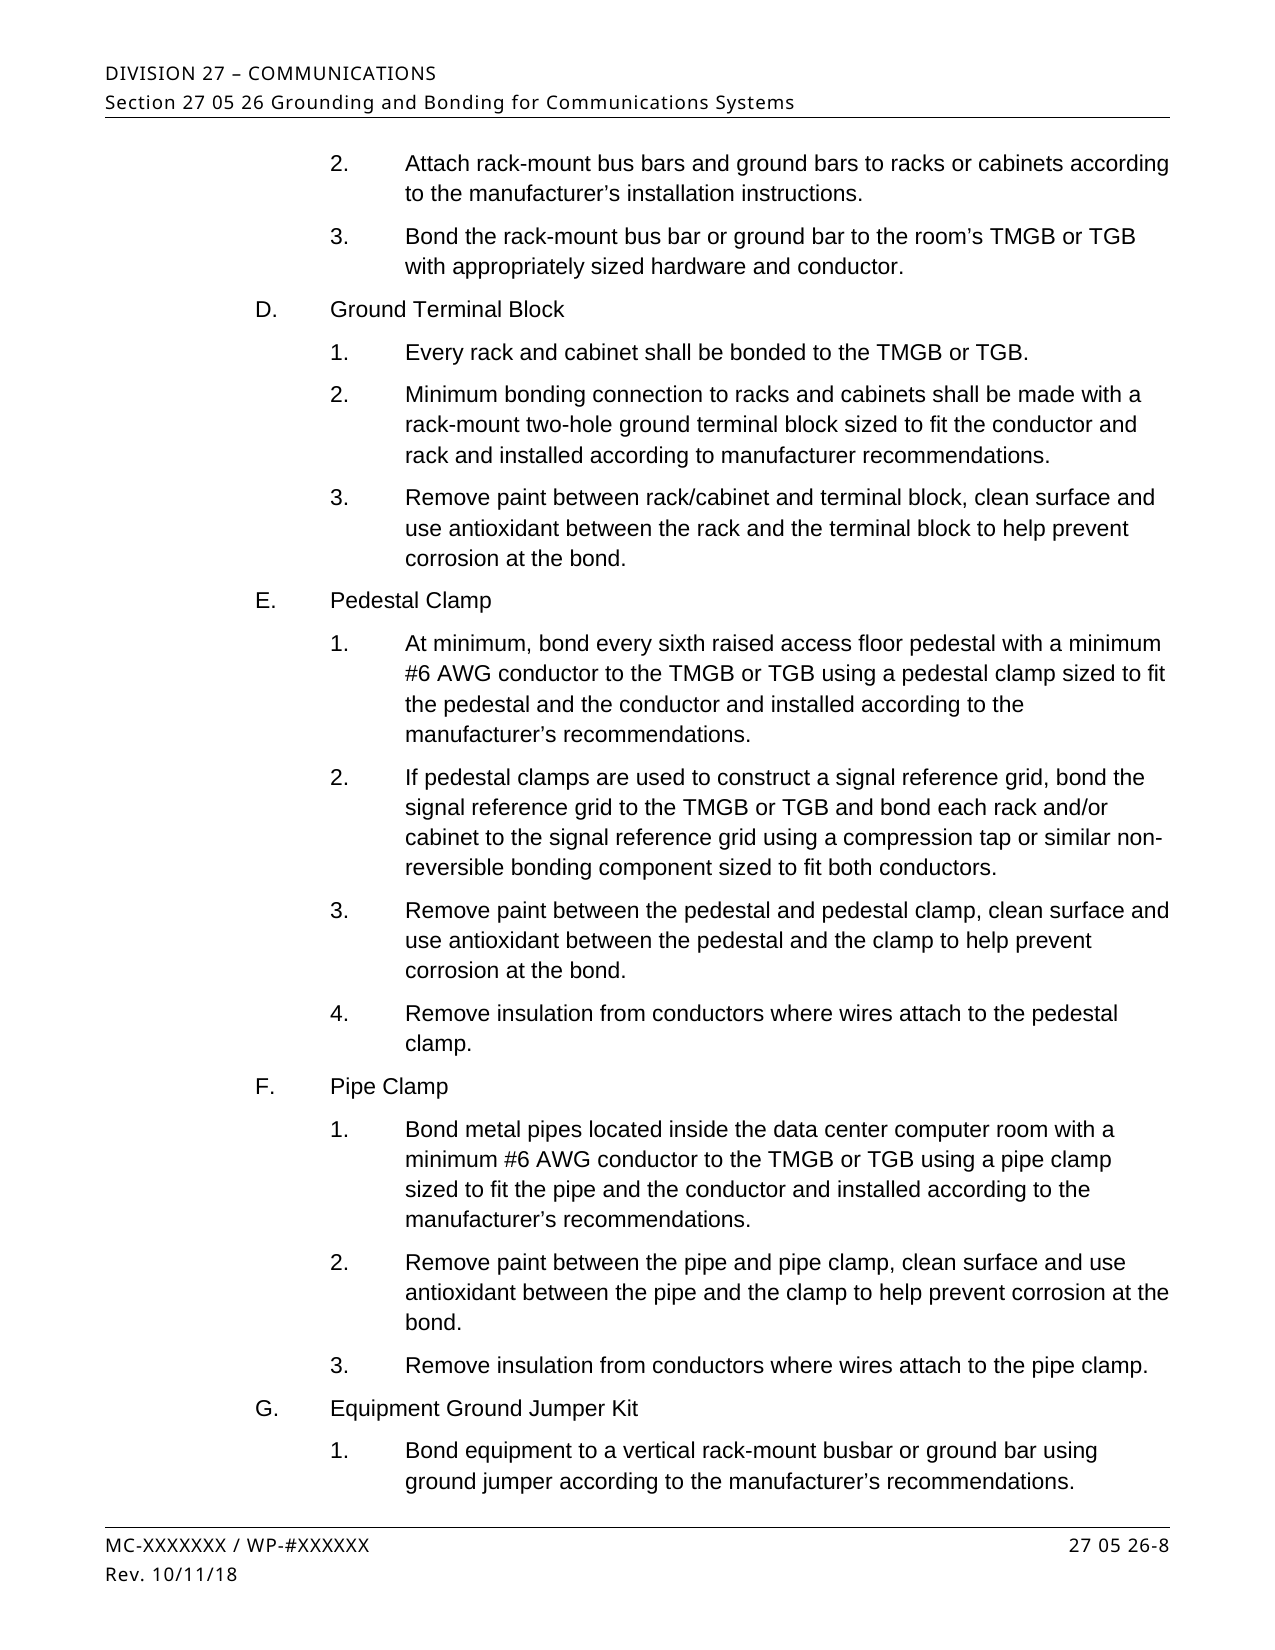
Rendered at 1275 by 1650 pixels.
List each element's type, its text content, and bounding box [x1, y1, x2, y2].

list Attach rack-mount bus bars and ground bars to racks or cabinets according to the manufacturer’s installation instructions. [330, 150, 1170, 207]
list If pedestal clamps are used to construct a signal reference grid, bond the signal reference grid to the TMGB or TGB and bond each rack and/or cabinet to the signal reference grid using a compression tap or similar non- reversible bonding component sized to fit both conductors. [330, 763, 1170, 881]
list Bond metal pipes located inside the data center computer room with a minimum #6 AWG conductor to the TMGB or TGB using a pipe clamp sized to fit the pipe and the conductor and installed according to the manufacturer’s recommendations. [330, 1116, 1170, 1233]
list Pedestal Clamp [255, 587, 1170, 614]
list Remove insulation from conductors where wires attach to the pedestal clamp. [330, 1000, 1170, 1057]
list Remove paint between the pedestal and pedestal clamp, clean surface and use antioxidant between the pedestal and the clamp to help prevent corrosion at the bond. [330, 897, 1170, 984]
list Remove paint between the pipe and pipe clamp, clean surface and use antioxidant between the pipe and the clamp to help prevent corrosion at the bond. [330, 1249, 1170, 1336]
list At minimum, bond every sixth raised access floor pedestal with a minimum #6 AWG conductor to the TMGB or TGB using a pedestal clamp sized to fit the pedestal and the conductor and installed according to the manufacturer’s recommendations. [330, 630, 1170, 747]
list Remove insulation from conductors where wires attach to the pipe clamp. [330, 1352, 1170, 1378]
list Ground Terminal Block [255, 296, 1170, 322]
list Minimum bonding connection to racks and cabinets shall be made with a rack-mount two-hole ground terminal block sized to fit the conductor and rack and installed according to manufacturer recommendations. [330, 381, 1170, 468]
list Every rack and cabinet shall be bonded to the TMGB or TGB. [330, 338, 1170, 365]
list Equipment Ground Jumper Kit [255, 1395, 1170, 1421]
list Pipe Clamp [255, 1073, 1170, 1099]
list Bond the rack-mount bus bar or ground bar to the room’s TMGB or TGB with appropriately sized hardware and conductor. [330, 223, 1170, 279]
list Bond equipment to a vertical rack-mount busbar or ground bar using ground jumper according to the manufacturer’s recommendations. [330, 1437, 1170, 1494]
list Remove paint between rack/cabinet and terminal block, clean surface and use antioxidant between the rack and the terminal block to help prevent corrosion at the bond. [330, 484, 1170, 571]
